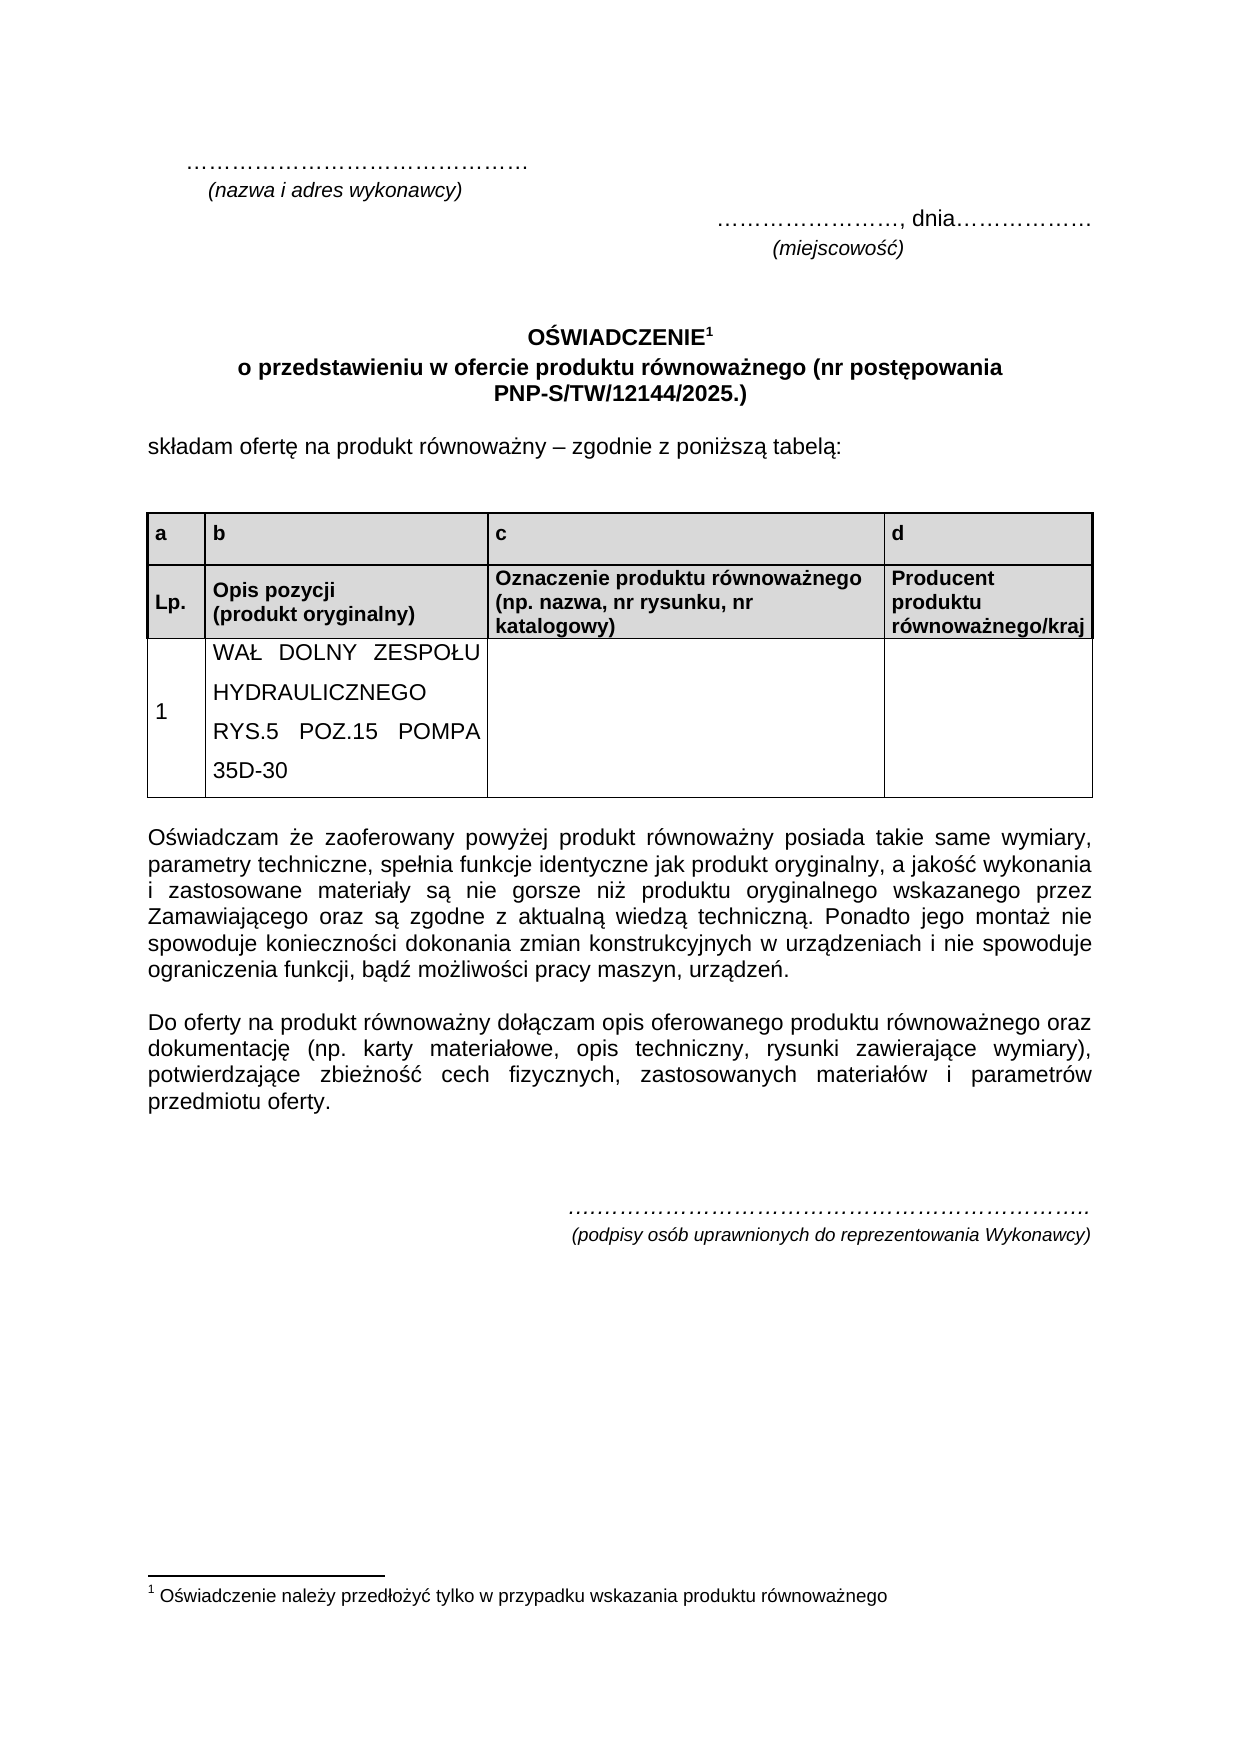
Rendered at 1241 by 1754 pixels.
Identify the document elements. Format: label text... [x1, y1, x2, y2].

text (podpisy osób uprawnionych do reprezentowania Wykonawcy) [148, 1223, 1093, 1245]
table_cell Producent produktu równoważnego/kraj [885, 566, 1091, 638]
table_header b [206, 514, 487, 564]
table_header c [489, 514, 884, 564]
table_cell [885, 639, 1092, 797]
text ……………………, dnia……………… [185, 205, 1093, 232]
table_cell 1 [148, 639, 205, 797]
text o przedstawieniu w ofercie produktu równoważnego (nr postępowania PNP-S/TW/12144/2025.) [148, 354, 1093, 407]
text Oświadczam że zaoferowany powyżej produkt równoważny posiada takie same wymiary, parametry techniczne, spełnia funkcje identyczne jak produkt oryginalny, a jakość wykonania i zastosowane materiały są nie gorsze niż produktu oryginalnego wskazanego przez Zamawiającego oraz są zgodne z aktualną wiedzą techniczną. Ponadto jego montaż nie spowoduje konieczności dokonania zmian konstrukcyjnych w urządzeniach i nie spowoduje ograniczenia funkcji, bądź możliwości pracy maszyn, urządzeń. [148, 824, 1093, 982]
table_cell Lp. [149, 566, 204, 638]
text składam ofertę na produkt równoważny – zgodnie z poniższą tabelą: [148, 433, 1093, 459]
text OŚWIADCZENIE [148, 324, 1093, 350]
text ….……………………………………………………….. [148, 1193, 1093, 1219]
table_header d [885, 514, 1091, 564]
table_cell Opis pozycji (produkt oryginalny) [206, 566, 487, 638]
table_cell WAŁ DOLNY ZESPOŁU HYDRAULICZNEGO RYS.5 POZ.15 POMPA 35D-30 [206, 639, 487, 797]
text ……………………………………… [185, 148, 1093, 174]
table_cell Oznaczenie produktu równoważnego (np. nazwa, nr rysunku, nr katalogowy) [489, 566, 884, 638]
table_header a [149, 514, 204, 564]
text (miejscowość) [185, 236, 1093, 259]
text (nazwa i adres wykonawcy) [207, 178, 1093, 202]
table_cell [488, 639, 884, 797]
text Do oferty na produkt równoważny dołączam opis oferowanego produktu równoważnego oraz dokumentację (np. karty materiałowe, opis techniczny, rysunki zawierające wymiary), potwierdzające zbieżność cech fizycznych, zastosowanych materiałów i parametrów przedmiotu oferty. [148, 1009, 1093, 1114]
